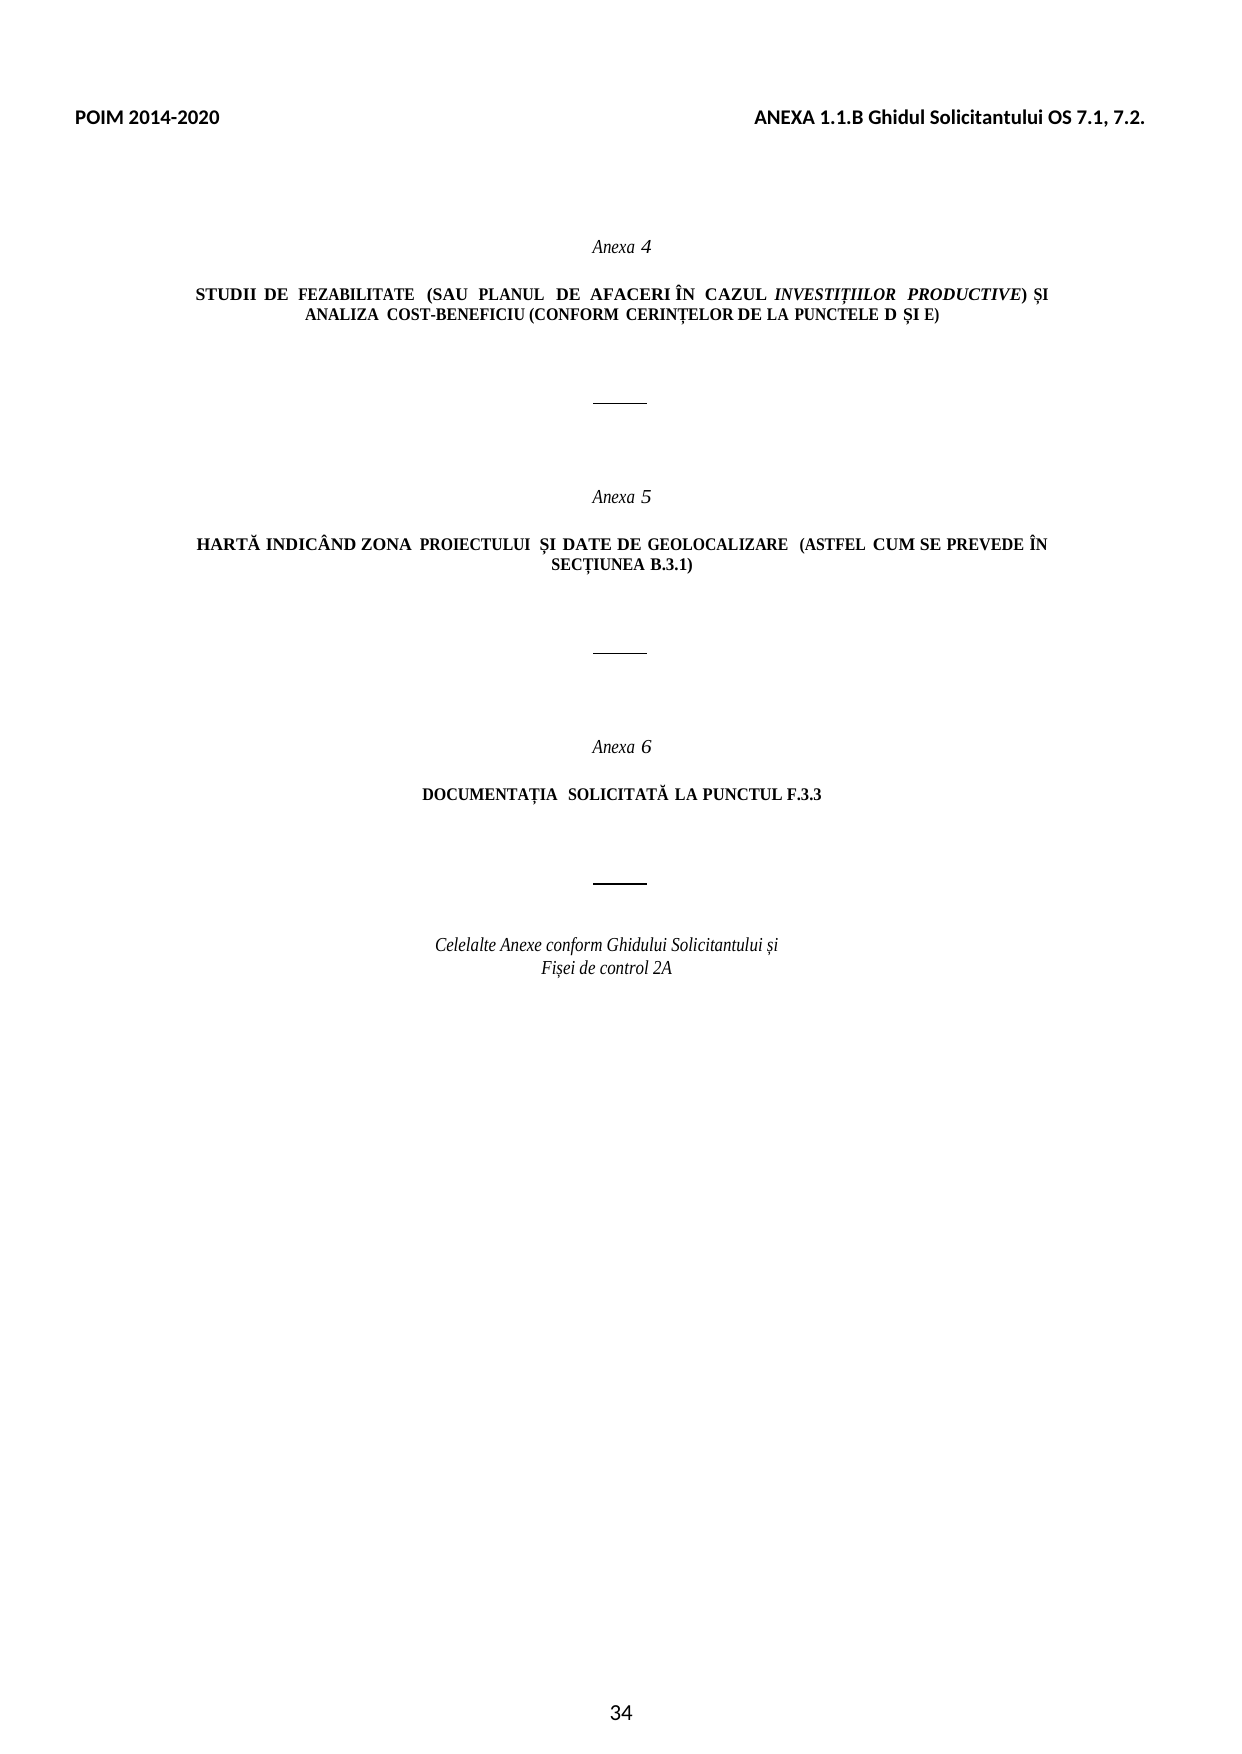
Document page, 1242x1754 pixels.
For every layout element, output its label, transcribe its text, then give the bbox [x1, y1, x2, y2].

text Celelalte Anexe conform Ghidului Solicitantului și Fișei de control 2A [429, 933, 784, 979]
text STUDII DE FEZABILITATE (SAU PLANUL DE AFACERI ÎN CAZUL INVESTIȚIILOR PRODUCTIVE) ȘI ANALIZA COST-BENEFICIU (CONFORM CERINȚELOR DE LA PUNCTELE D ȘI E) [192, 285, 1052, 324]
text DOCUMENTAȚIA SOLICITATĂ LA PUNCTUL F.3.3 [417, 784, 827, 804]
text Anexa 4 [570, 235, 674, 258]
text Anexa 6 [570, 735, 674, 758]
text Anexa 5 [570, 485, 674, 508]
text HARTĂ INDICÂND ZONA PROIECTULUI ȘI DATE DE GEOLOCALIZARE (ASTFEL CUM SE PREVEDE ÎN SECȚIUNEA B.3.1) [192, 535, 1052, 574]
